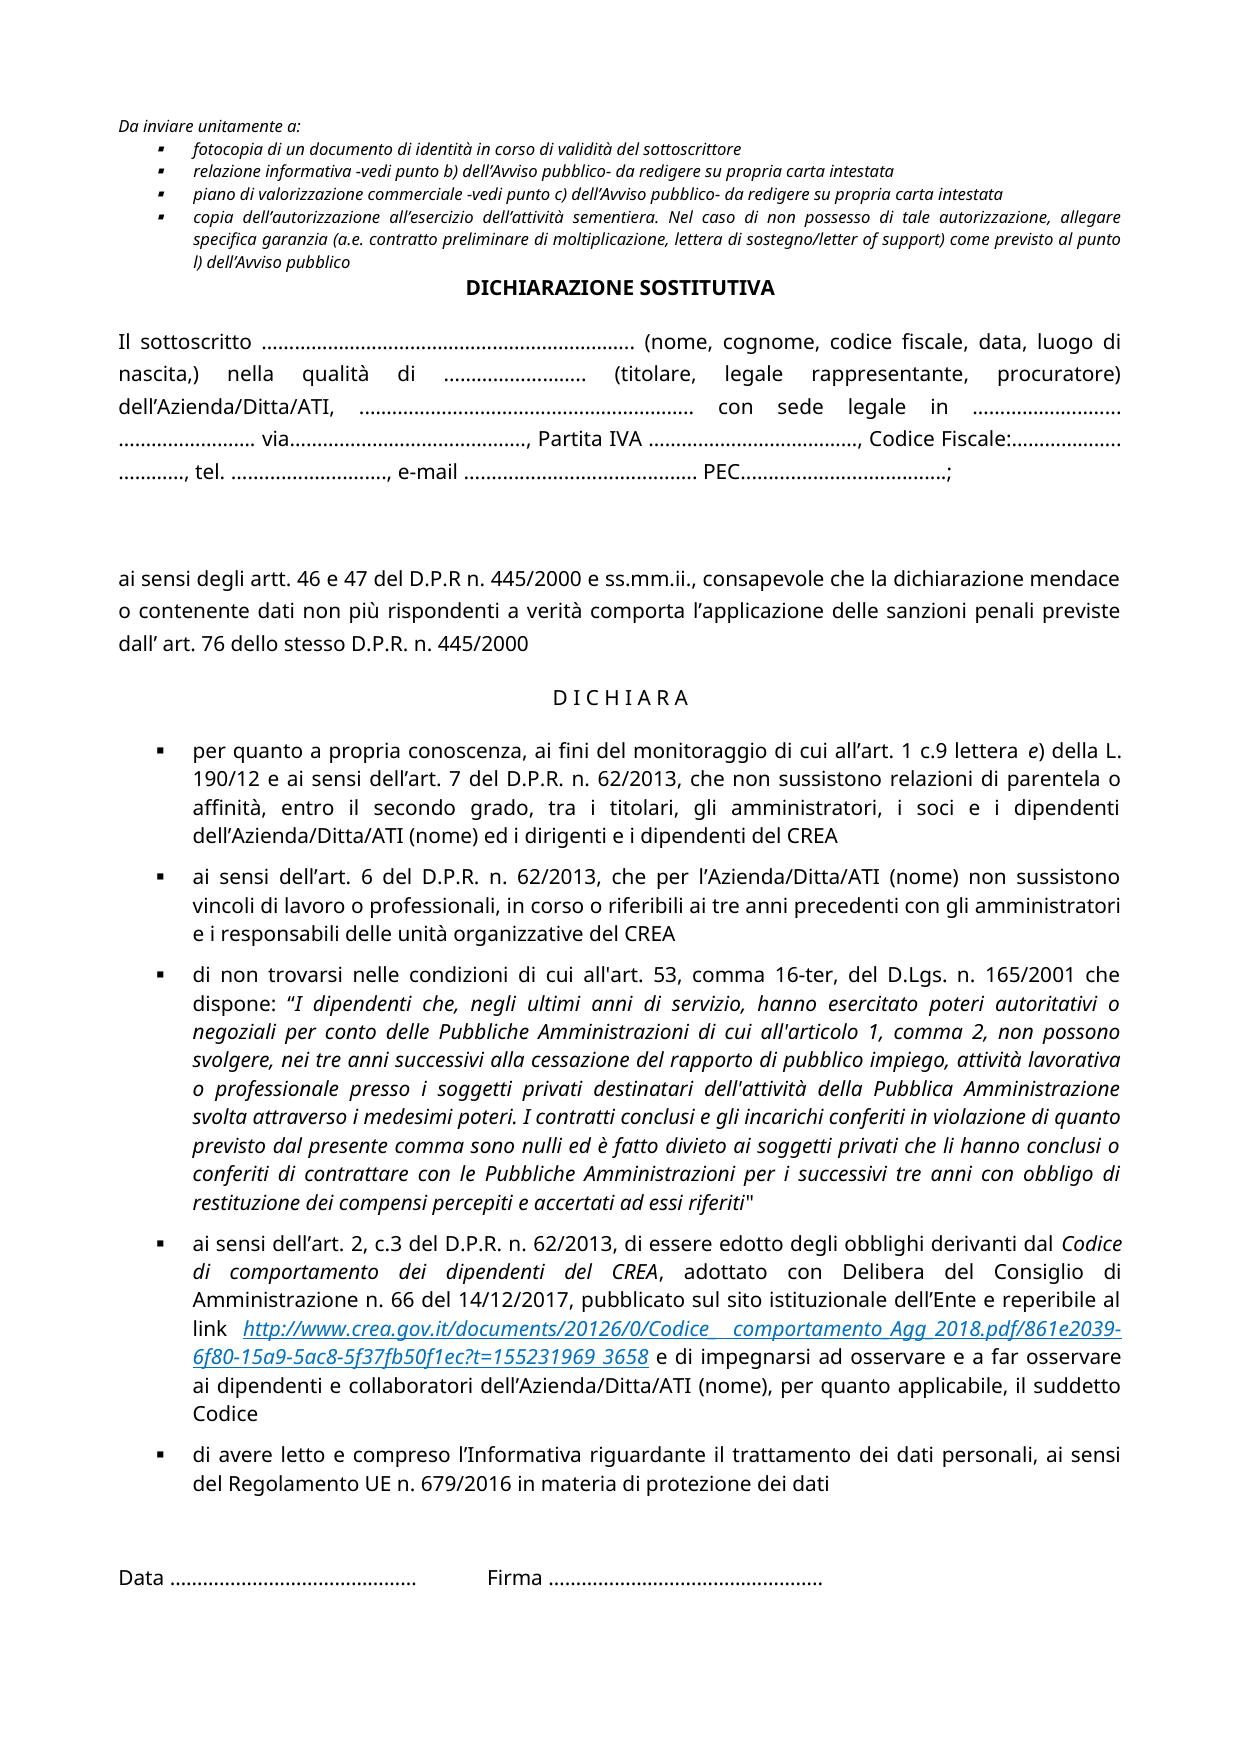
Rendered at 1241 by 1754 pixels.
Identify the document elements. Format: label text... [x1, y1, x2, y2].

text D I C H I A R A [118, 683, 1122, 711]
list fotocopia di un documento di identità in corso di validità del sottoscrittore [156, 137, 1122, 160]
list ai sensi dell’art. 2, c.3 del D.P.R. n. 62/2013, di essere edotto degli obblighi derivanti dal Codice di comportamento dei dipendenti del CREA, adottato con Delibera del Consiglio di Amministrazione n. 66 del 14/12/2017, pubblicato sul sito istituzionale dell’Ente e reperibile al link http://www.crea.gov.it/documents/20126/0/Codice_ comportamento_Agg_2018.pdf/861e2039-6f80-15a9-5ac8-5f37fb50f1ec?t=155231969 3658 e di impegnarsi ad osservare e a far osservare ai dipendenti e collaboratori dell’Azienda/Ditta/ATI (nome), per quanto applicabile, il suddetto Codice [155, 1229, 1122, 1428]
list per quanto a propria conoscenza, ai fini del monitoraggio di cui all’art. 1 c.9 lettera e) della L. 190/12 e ai sensi dell’art. 7 del D.P.R. n. 62/2013, che non sussistono relazioni di parentela o affinità, entro il secondo grado, tra i titolari, gli amministratori, i soci e i dipendenti dell’Azienda/Ditta/ATI (nome) ed i dirigenti e i dipendenti del CREA [155, 736, 1122, 850]
list relazione informativa -vedi punto b) dell’Avviso pubblico- da redigere su propria carta intestata [156, 160, 1122, 182]
text Data ……………………………………… Firma ………………………………………….. [118, 1563, 1122, 1591]
list copia dell’autorizzazione all’esercizio dell’attività sementiera. Nel caso di non possesso di tale autorizzazione, allegare specifica garanzia (a.e. contratto preliminare di moltiplicazione, lettera di sostegno/letter of support) come previsto al punto l) dell’Avviso pubblico [156, 205, 1122, 273]
text ai sensi degli artt. 46 e 47 del D.P.R n. 445/2000 e ss.mm.ii., consapevole che la dichiarazione mendace o contenente dati non più rispondenti a verità comporta l’applicazione delle sanzioni penali previste dall’ art. 76 dello stesso D.P.R. n. 445/2000 [118, 564, 1122, 658]
list ai sensi dell’art. 6 del D.P.R. n. 62/2013, che per l’Azienda/Ditta/ATI (nome) non sussistono vincoli di lavoro o professionali, in corso o riferibili ai tre anni precedenti con gli amministratori e i responsabili delle unità organizzative del CREA [155, 862, 1122, 948]
text Da inviare unitamente a: [118, 114, 1122, 137]
text DICHIARAZIONE SOSTITUTIVA [118, 273, 1122, 302]
list di avere letto e compreso l’Informativa riguardante il trattamento dei dati personali, ai sensi del Regolamento UE n. 679/2016 in materia di protezione dei dati [155, 1440, 1122, 1497]
text Il sottoscritto ………………………………………………………….. (nome, cognome, codice fiscale, data, luogo di nascita,) nella qualità di …………………….. (titolare, legale rappresentante, procuratore) dell’Azienda/Ditta/ATI, .…………………………….…………………….. con sede legale in ……………….........……………………. via…………………………………...., Partita IVA ……….…………….…………, Codice Fiscale:………………..…………, tel. ............................, e-mail .......................................... PEC.....................................; [118, 327, 1122, 486]
list di non trovarsi nelle condizioni di cui all'art. 53, comma 16-ter, del D.Lgs. n. 165/2001 che dispone: “I dipendenti che, negli ultimi anni di servizio, hanno esercitato poteri autoritativi o negoziali per conto delle Pubbliche Amministrazioni di cui all'articolo 1, comma 2, non possono svolgere, nei tre anni successivi alla cessazione del rapporto di pubblico impiego, attività lavorativa o professionale presso i soggetti privati destinatari dell'attività della Pubblica Amministrazione svolta attraverso i medesimi poteri. I contratti conclusi e gli incarichi conferiti in violazione di quanto previsto dal presente comma sono nulli ed è fatto divieto ai soggetti privati che li hanno conclusi o conferiti di contrattare con le Pubbliche Amministrazioni per i successivi tre anni con obbligo di restituzione dei compensi percepiti e accertati ad essi riferiti" [155, 960, 1122, 1216]
list piano di valorizzazione commerciale -vedi punto c) dell’Avviso pubblico- da redigere su propria carta intestata [156, 182, 1122, 205]
